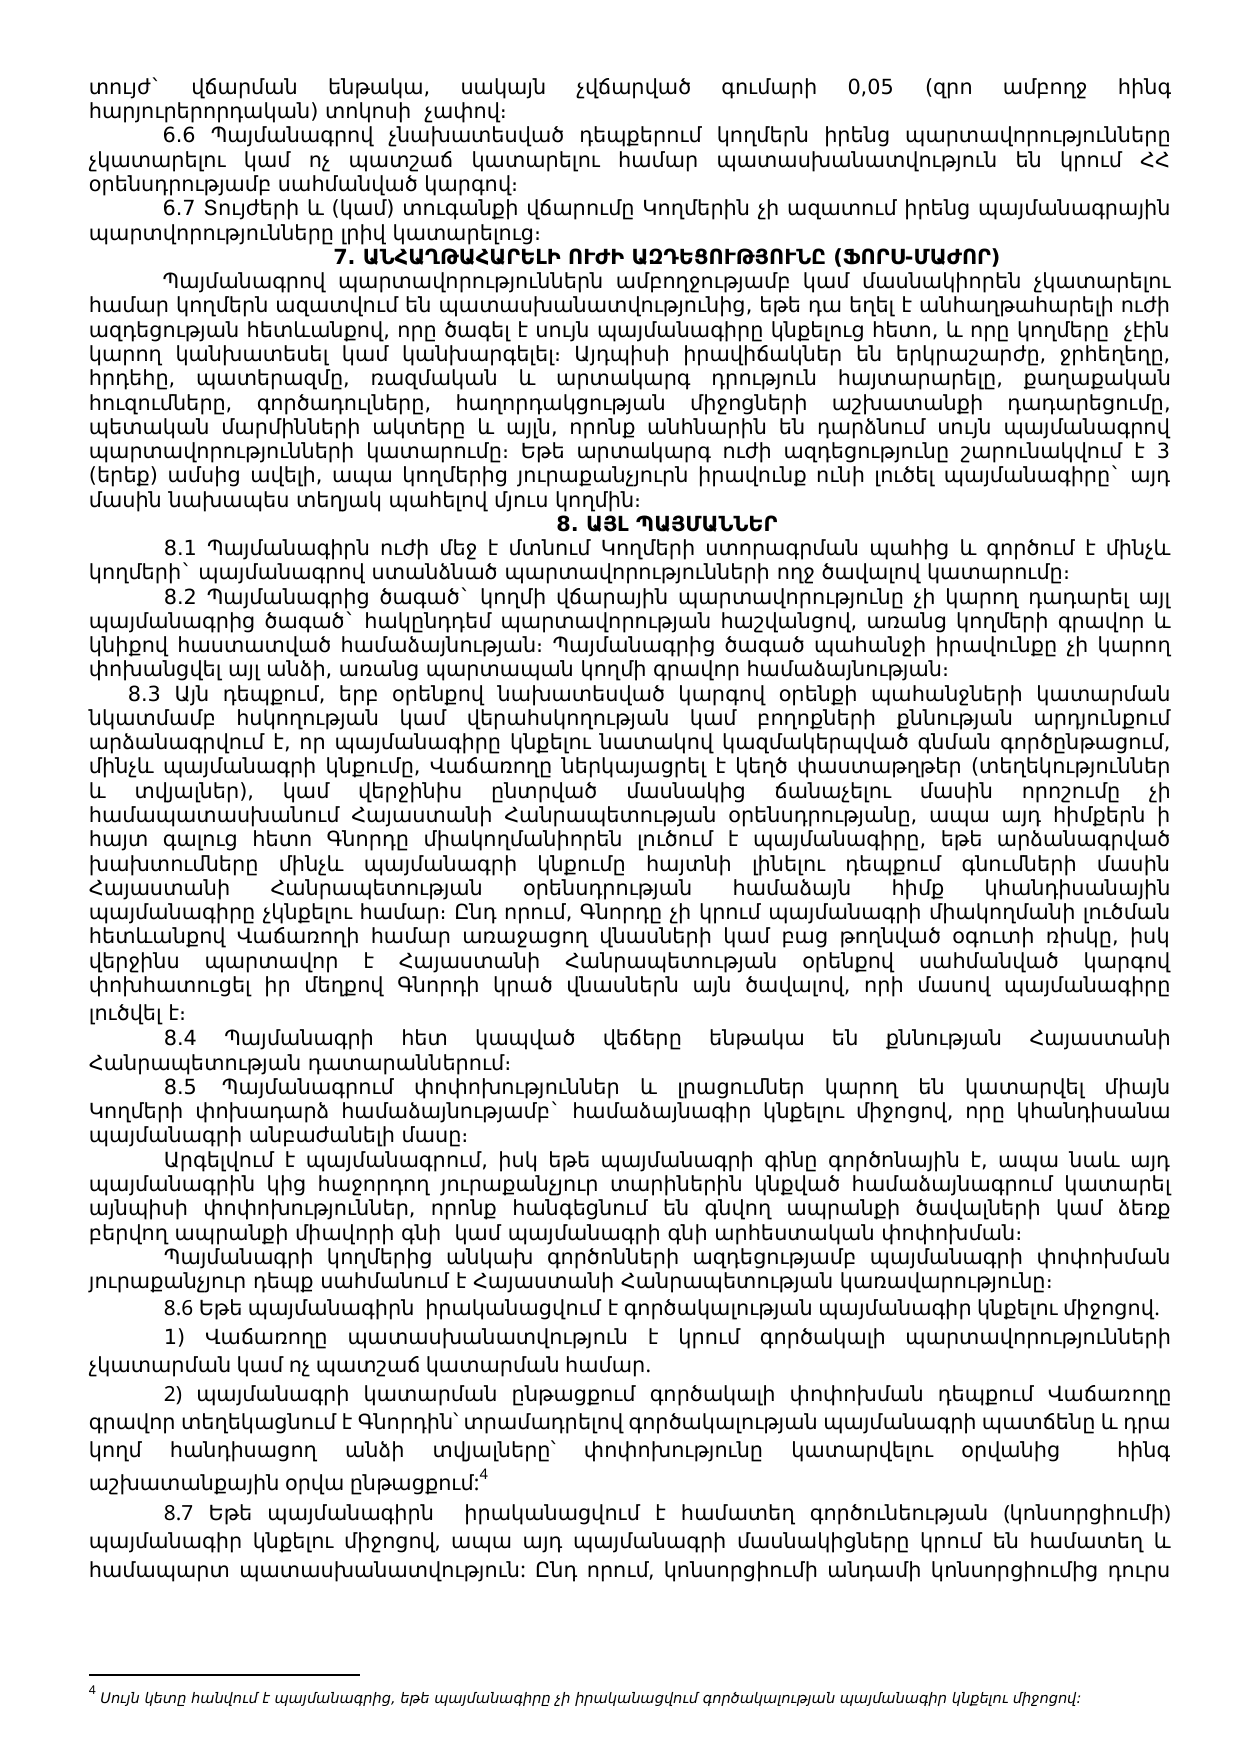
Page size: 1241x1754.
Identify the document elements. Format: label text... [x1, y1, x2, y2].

text 2) պայմանագրի կատարման ընթացքում գործակալի փոփոխման դեպքում Վաճառողը գրավոր տեղեկացնում է Գնորդին՝ տրամադրելով գործակալության պայմանագրի պատճենը և դրա կողմ հանդիսացող անձի տվյալները՝ փոփոխությունը կատարվելու օրվանից հինգ աշխատանքային օրվա ընթացքում: [89, 1379, 1171, 1498]
text Արգելվում է պայմանագրում, իսկ եթե պայմանագրի գինը գործոնային է, ապա նաև այդ պայմանագրին կից հաջորդող յուրաքանչյուր տարիներին կնքված համաձայնագրում կատարել այնպիսի փոփոխություններ, որոնք հանգեցնում են գնվող ապրանքի ծավալների կամ ձեռք բերվող ապրանքի միավորի գնի կամ պայմանագրի գնի արհեստական փոփոխման։ [89, 1148, 1171, 1245]
text 1) Վաճառողը պատասխանատվություն է կրում գործակալի պարտավորությունների չկատարման կամ ոչ պատշաճ կատարման համար. [89, 1322, 1171, 1379]
text Պայմանագրով պարտավորություններն ամբողջությամբ կամ մասնակիորեն չկատարելու համար կողմերն ազատվում են պատասխանատվությունից, եթե դա եղել է անհաղթահարելի ուժի ազդեցության հետևանքով, որը ծագել է սույն պայմանագիրը կնքելուց հետո, և որը կողմերը չէին կարող կանխատեսել կամ կանխարգելել։ Այդպիսի իրավիճակներ են երկրաշարժը, ջրհեղեղը, հրդեհը, պատերազմը, ռազմական և արտակարգ դրություն հայտարարելը, քաղաքական հուզումները, գործադուլները, հաղորդակցության միջոցների աշխատանքի դադարեցումը, պետական մարմինների ակտերը և այլն, որոնք անհնարին են դարձնում սույն պայմանագրով պարտավորությունների կատարումը։ Եթե արտակարգ ուժի ազդեցությունը շարունակվում է 3 (երեք) ամսից ավելի, ապա կողմերից յուրաքանչյուրն իրավունք ունի լուծել պայմանագիրը` այդ մասին նախապես տեղյակ պահելով մյուս կողմին։ [89, 269, 1171, 512]
text 8.5 Պայմանագրում փոփոխություններ և լրացումներ կարող են կատարվել միայն Կողմերի փոխադարձ համաձայնությամբ` համաձայնագիր կնքելու միջոցով, որը կհանդիսանա պայմանագրի անբաժանելի մասը։ [89, 1075, 1171, 1148]
text 6.7 Տույժերի և (կամ) տուգանքի վճարումը Կողմերին չի ազատում իրենց պայմանագրային պարտվորությունները լրիվ կատարելուց։ [89, 196, 1171, 245]
text 8.3 Այն դեպքում, երբ օրենքով նախատեսված կարգով օրենքի պահանջների կատարման նկատմամբ հսկողության կամ վերահսկողության կամ բողոքների քննության արդյունքում արձանագրվում է, որ պայմանագիրը կնքելու նատակով կազմակերպված գնման գործընթացում, մինչև պայմանագրի կնքումը, Վաճառողը ներկայացրել է կեղծ փաստաթղթեր (տեղեկություններ և տվյալներ), կամ վերջինիս ընտրված մասնակից ճանաչելու մասին որոշումը չի համապատասխանում Հայաստանի Հանրապետության օրենսդրությանը, ապա այդ հիմքերն ի հայտ գալուց հետո Գնորդը միակողմանիորեն լուծում է պայմանագիրը, եթե արձանագրված խախտումները մինչև պայմանագրի կնքումը հայտնի լինելու դեպքում գնումների մասին Հայաստանի Հանրապետության օրենսդրության համաձայն հիմք կհանդիսանային պայմանագիրը չկնքելու համար։ Ընդ որում, Գնորդը չի կրում պայմանագրի միակողմանի լուծման հետևանքով Վաճառողի համար առաջացող վնասների կամ բաց թողնված օգուտի ռիսկը, իսկ վերջինս պարտավոր է Հայաստանի Հանրապետության օրենքով սահմանված կարգով փոխհատուցել իր մեղքով Գնորդի կրած վնասներն այն ծավալով, որի մասով պայմանագիրը լուծվել է։ [89, 682, 1171, 1026]
text 6.6 Պայմանագրով չնախատեսված դեպքերում կողմերն իրենց պարտավորությունները չկատարելու կամ ոչ պատշաճ կատարելու համար պատասխանատվություն են կրում ՀՀ օրենսդրությամբ սահմանված կարգով։ [89, 123, 1171, 196]
text Պայմանագրի կողմերից անկախ գործոնների ազդեցությամբ պայմանագրի փոփոխման յուրաքանչյուր դեպք սահմանում է Հայաստանի Հանրապետության կառավարությունը։ [89, 1245, 1171, 1293]
text 8.4 Պայմանագրի հետ կապված վեճերը ենթակա են քննության Հայաստանի Հանրապետության դատարաններում։ [89, 1026, 1171, 1075]
text 8.1 Պայմանագիրն ուժի մեջ է մտնում Կողմերի ստորագրման պահից և գործում է մինչև կողմերի` պայմանագրով ստանձնած պարտավորությունների ողջ ծավալով կատարումը։ [89, 536, 1171, 585]
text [89, 1498, 1171, 1583]
text 7. ԱՆՀԱՂԹԱՀԱՐԵԼԻ ՈՒԺԻ ԱԶԴԵՑՈՒԹՅՈՒՆԸ (ՖՈՐՍ-ՄԱԺՈՐ) [89, 245, 1171, 269]
text 8.6 Եթե պայմանագիրն իրականացվում է գործակալության պայմանագիր կնքելու միջոցով. [89, 1293, 1171, 1322]
text 8. ԱՅԼ ՊԱՅՄԱՆՆԵՐ [89, 512, 1171, 536]
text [89, 75, 1171, 123]
text 8.2 Պայմանագրից ծագած` կողմի վճարային պարտավորությունը չի կարող դադարել այլ պայմանագրից ծագած` հակընդդեմ պարտավորության հաշվանցով, առանց կողմերի գրավոր և կնիքով հաստատված համաձայնության։ Պայմանագրից ծագած պահանջի իրավունքը չի կարող փոխանցվել այլ անձի, առանց պարտապան կողմի գրավոր համաձայնության։ [89, 585, 1171, 682]
